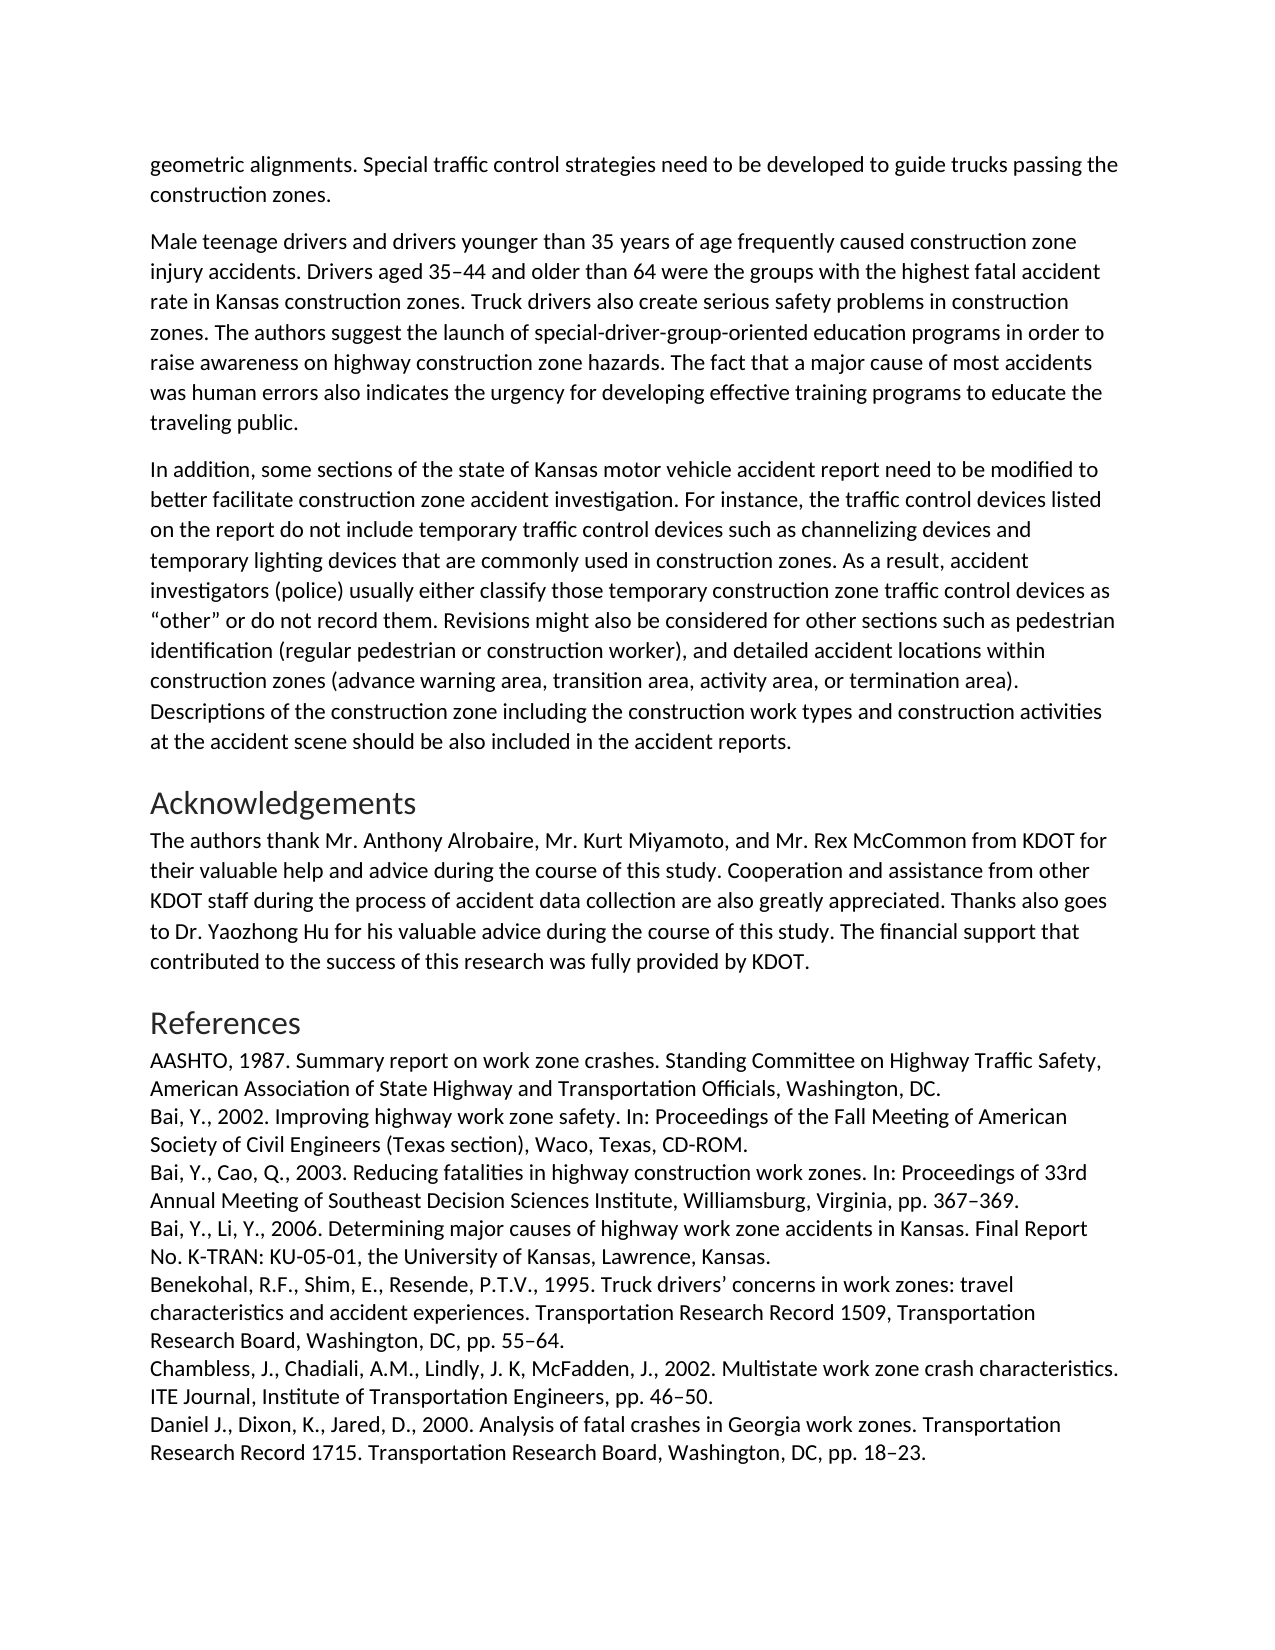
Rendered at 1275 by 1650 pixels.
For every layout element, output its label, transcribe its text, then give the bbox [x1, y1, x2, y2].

text In addition, some sections of the state of Kansas motor vehicle accident report need to be modified to better facilitate construction zone accident investigation. For instance, the traffic control devices listed on the report do not include temporary traffic control devices such as channelizing devices and temporary lighting devices that are commonly used in construction zones. As a result, accident investigators (police) usually either classify those temporary construction zone traffic control devices as “other” or do not record them. Revisions might also be considered for other sections such as pedestrian identification (regular pedestrian or construction worker), and detailed accident locations within construction zones (advance warning area, transition area, activity area, or termination area). Descriptions of the construction zone including the construction work types and construction activities at the accident scene should be also included in the accident reports. [150, 455, 1125, 755]
subtitle Acknowledgements [150, 782, 1125, 823]
subtitle References [150, 1002, 1125, 1043]
text Benekohal, R.F., Shim, E., Resende, P.T.V., 1995. Truck drivers’ concerns in work zones: travel characteristics and accident experiences. Transportation Research Record 1509, Transportation Research Board, Washington, DC, pp. 55–64. [150, 1270, 1125, 1354]
text Bai, Y., Cao, Q., 2003. Reducing fatalities in highway construction work zones. In: Proceedings of 33rd Annual Meeting of Southeast Decision Sciences Institute, Williamsburg, Virginia, pp. 367–369. [150, 1158, 1125, 1214]
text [150, 150, 1125, 208]
text AASHTO, 1987. Summary report on work zone crashes. Standing Committee on Highway Traffic Safety, American Association of State Highway and Transportation Officials, Washington, DC. [150, 1046, 1125, 1102]
text Bai, Y., Li, Y., 2006. Determining major causes of highway work zone accidents in Kansas. Final Report No. K-TRAN: KU-05-01, the University of Kansas, Lawrence, Kansas. [150, 1214, 1125, 1270]
text Bai, Y., 2002. Improving highway work zone safety. In: Proceedings of the Fall Meeting of American Society of Civil Engineers (Texas section), Waco, Texas, CD-ROM. [150, 1102, 1125, 1158]
text Daniel J., Dixon, K., Jared, D., 2000. Analysis of fatal crashes in Georgia work zones. Transportation Research Record 1715. Transportation Research Board, Washington, DC, pp. 18–23. [150, 1411, 1125, 1467]
text Chambless, J., Chadiali, A.M., Lindly, J. K, McFadden, J., 2002. Multistate work zone crash characteristics. ITE Journal, Institute of Transportation Engineers, pp. 46–50. [150, 1354, 1125, 1411]
text Male teenage drivers and drivers younger than 35 years of age frequently caused construction zone injury accidents. Drivers aged 35–44 and older than 64 were the groups with the highest fatal accident rate in Kansas construction zones. Truck drivers also create serious safety problems in construction zones. The authors suggest the launch of special-driver-group-oriented education programs in order to raise awareness on highway construction zone hazards. The fact that a major cause of most accidents was human errors also indicates the urgency for developing effective training programs to educate the traveling public. [150, 227, 1125, 436]
text The authors thank Mr. Anthony Alrobaire, Mr. Kurt Miyamoto, and Mr. Rex McCommon from KDOT for their valuable help and advice during the course of this study. Cooperation and assistance from other KDOT staff during the process of accident data collection are also greatly appreciated. Thanks also goes to Dr. Yaozhong Hu for his valuable advice during the course of this study. The financial support that contributed to the success of this research was fully provided by KDOT. [150, 826, 1125, 975]
